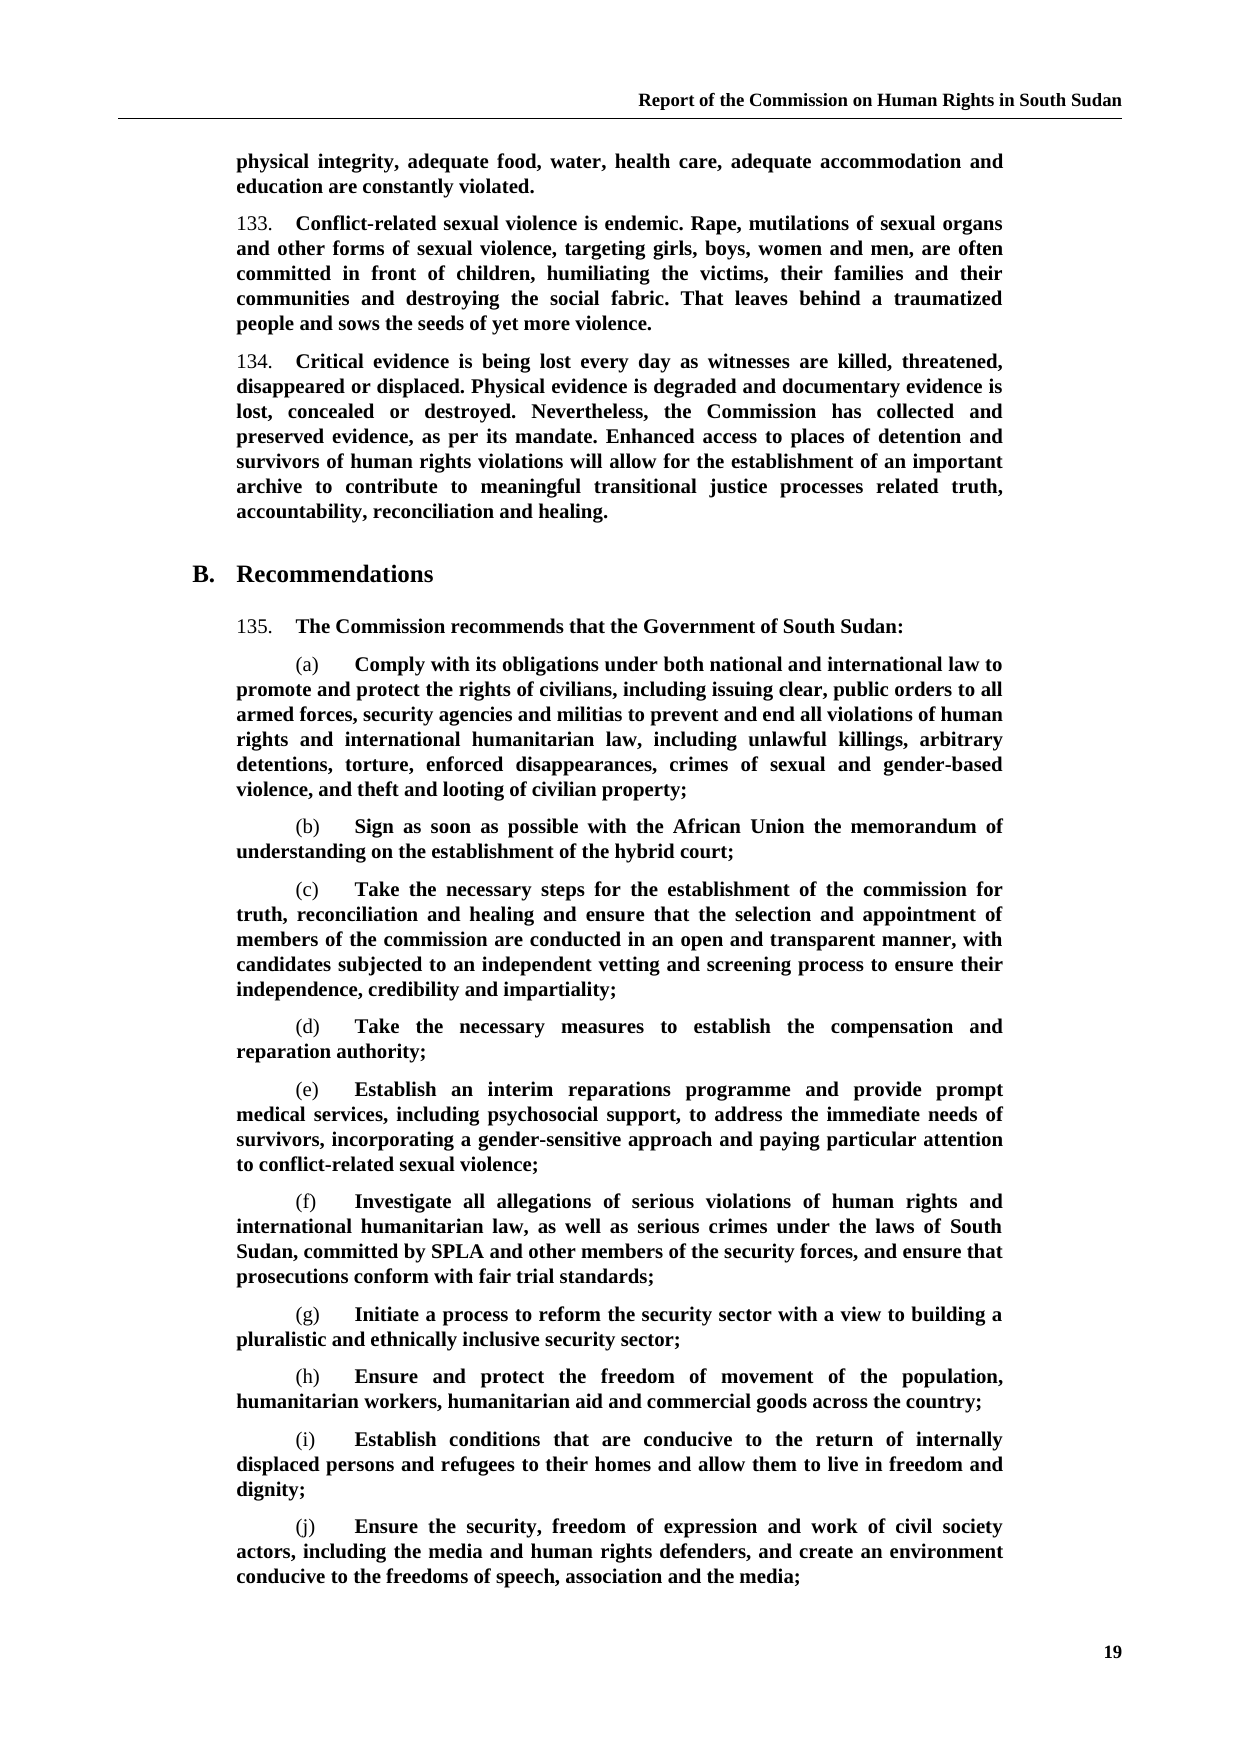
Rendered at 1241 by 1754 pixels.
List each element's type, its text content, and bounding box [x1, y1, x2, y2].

list Take the necessary steps for the establishment of the commission for truth, reconciliation and healing and ensure that the selection and appointment of members of the commission are conducted in an open and transparent manner, with candidates subjected to an independent vetting and screening process to ensure their independence, credibility and impartiality; [236, 876, 1004, 1001]
list Investigate all allegations of serious violations of human rights and international humanitarian law, as well as serious crimes under the laws of South Sudan, committed by SPLA and other members of the security forces, and ensure that prosecutions conform with fair trial standards; [236, 1188, 1004, 1288]
list Critical evidence is being lost every day as witnesses are killed, threatened, disappeared or displaced. Physical evidence is degraded and documentary evidence is lost, concealed or destroyed. Nevertheless, the Commission has collected and preserved evidence, as per its mandate. Enhanced access to places of detention and survivors of human rights violations will allow for the establishment of an important archive to contribute to meaningful transitional justice processes related truth, accountability, reconciliation and healing. [236, 348, 1004, 523]
list Sign as soon as possible with the African Union the memorandum of understanding on the establishment of the hybrid court; [236, 813, 1004, 863]
list Conflict-related sexual violence is endemic. Rape, mutilations of sexual organs and other forms of sexual violence, targeting girls, boys, women and men, are often committed in front of children, humiliating the victims, their families and their communities and destroying the social fabric. That leaves behind a traumatized people and sows the seeds of yet more violence. [236, 210, 1004, 335]
list Take the necessary measures to establish the compensation and reparation authority; [236, 1013, 1004, 1063]
list Initiate a process to reform the security sector with a view to building a pluralistic and ethnically inclusive security sector; [236, 1301, 1004, 1351]
list Ensure the security, freedom of expression and work of civil society actors, including the media and human rights defenders, and create an environment conducive to the freedoms of speech, association and the media; [236, 1513, 1004, 1588]
list Establish an interim reparations programme and provide prompt medical services, including psychosocial support, to address the immediate needs of survivors, incorporating a gender-sensitive approach and paying particular attention to conflict-related sexual violence; [236, 1076, 1004, 1176]
list Establish conditions that are conducive to the return of internally displaced persons and refugees to their homes and allow them to live in freedom and dignity; [236, 1426, 1004, 1501]
list Comply with its obligations under both national and international law to promote and protect the rights of civilians, including issuing clear, public orders to all armed forces, security agencies and militias to prevent and end all violations of human rights and international humanitarian law, including unlawful killings, arbitrary detentions, torture, enforced disappearances, crimes of sexual and gender-based violence, and theft and looting of civilian property; [236, 651, 1004, 801]
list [236, 148, 1004, 198]
list Recommendations [192, 560, 1004, 588]
list The Commission recommends that the Government of South Sudan: [236, 613, 1004, 638]
list Ensure and protect the freedom of movement of the population, humanitarian workers, humanitarian aid and commercial goods across the country; [236, 1363, 1004, 1413]
